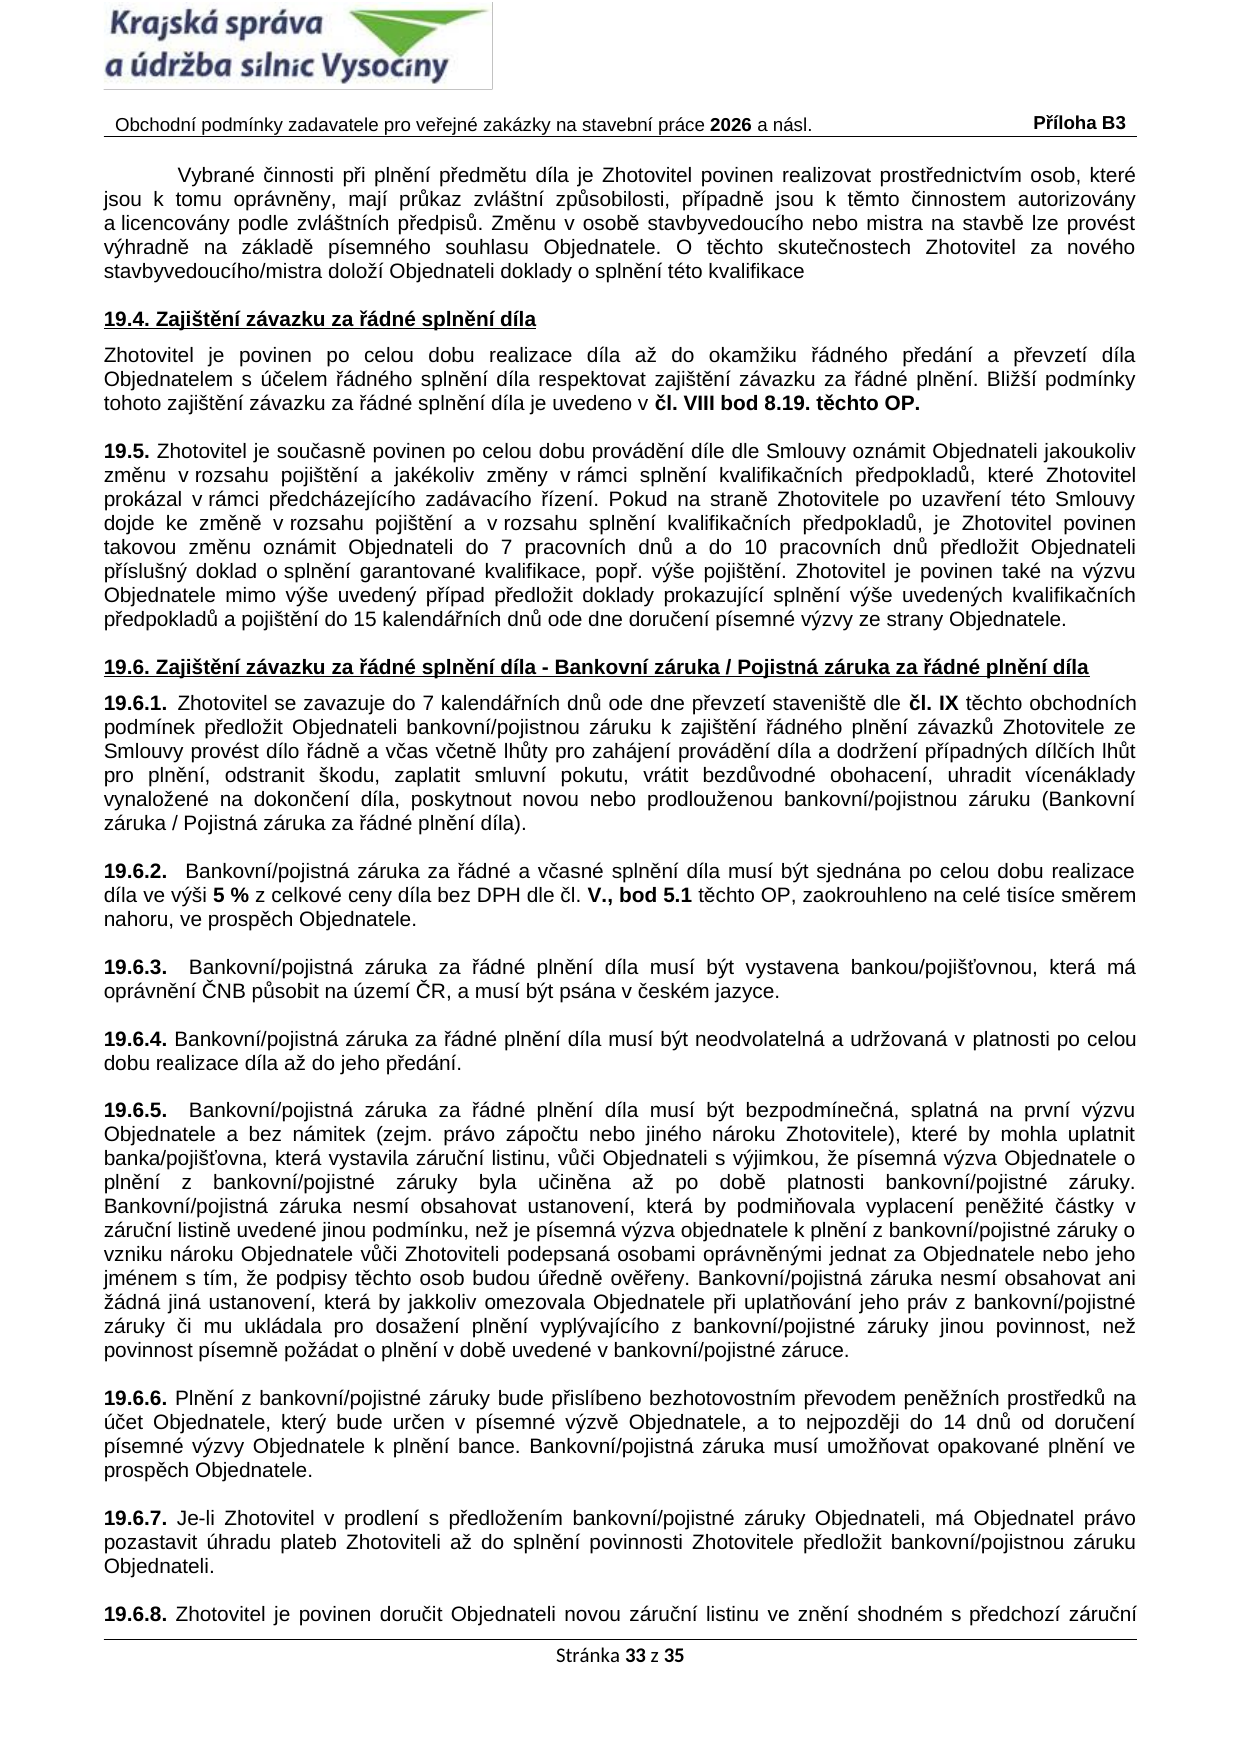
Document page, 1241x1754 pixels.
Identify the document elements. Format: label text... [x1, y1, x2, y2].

text 19.6.3. Bankovní/pojistná záruka za řádné plnění díla musí být vystavena bankou/pojišťovnou, která má oprávnění ČNB působit na území ČR, a musí být psána v českém jazyce. [103, 954, 1137, 1002]
picture [103, 2, 494, 91]
text 19.6.7. Je-li Zhotovitel v prodlení s předložením bankovní/pojistné záruky Objednateli, má Objednatel právo pozastavit úhradu plateb Zhotoviteli až do splnění povinnosti Zhotovitele předložit bankovní/pojistnou záruku Objednateli. [103, 1506, 1137, 1577]
text 19.6.4. Bankovní/pojistná záruka za řádné plnění díla musí být neodvolatelná a udržovaná v platnosti po celou dobu realizace díla až do jeho předání. [103, 1026, 1137, 1074]
text Vybrané činnosti při plnění předmětu díla je Zhotovitel povinen realizovat prostřednictvím osob, které jsou k tomu oprávněny, mají průkaz zvláštní způsobilosti, případně jsou k těmto činnostem autorizovány a licencovány podle zvláštních předpisů. Změnu v osobě stavbyvedoucího nebo mistra na stavbě lze provést výhradně na základě písemného souhlasu Objednatele. O těchto skutečnostech Zhotovitel za nového stavbyvedoucího/mistra doloží Objednateli doklady o splnění této kvalifikace [103, 163, 1137, 283]
text 19.6.2. Bankovní/pojistná záruka za řádné a včasné splnění díla musí být sjednána po celou dobu realizace díla ve výši 5 % z celkové ceny díla bez DPH dle čl. V., bod 5.1 těchto OP, zaokrouhleno na celé tisíce směrem nahoru, ve prospěch Objednatele. [103, 859, 1137, 931]
text 19.5. Zhotovitel je současně povinen po celou dobu provádění díle dle Smlouvy oznámit Objednateli jakoukoliv změnu v rozsahu pojištění a jakékoliv změny v rámci splnění kvalifikačních předpokladů, které Zhotovitel prokázal v rámci předcházejícího zadávacího řízení. Pokud na straně Zhotovitele po uzavření této Smlouvy dojde ke změně v rozsahu pojištění a v rozsahu splnění kvalifikačních předpokladů, je Zhotovitel povinen takovou změnu oznámit Objednateli do 7 pracovních dnů a do 10 pracovních dnů předložit Objednateli příslušný doklad o splnění garantované kvalifikace, popř. výše pojištění. Zhotovitel je povinen také na výzvu Objednatele mimo výše uvedený případ předložit doklady prokazující splnění výše uvedených kvalifikačních předpokladů a pojištění do 15 kalendářních dnů ode dne doručení písemné výzvy ze strany Objednatele. [103, 439, 1137, 631]
text Zhotovitel je povinen po celou dobu realizace díla až do okamžiku řádného předání a převzetí díla Objednatelem s účelem řádného splnění díla respektovat zajištění závazku za řádné plnění. Bližší podmínky tohoto zajištění závazku za řádné splnění díla je uvedeno v čl. VIII bod 8.19. těchto OP. [103, 343, 1137, 415]
text 19.6.5. Bankovní/pojistná záruka za řádné plnění díla musí být bezpodmínečná, splatná na první výzvu Objednatele a bez námitek (zejm. právo zápočtu nebo jiného nároku Zhotovitele), které by mohla uplatnit banka/pojišťovna, která vystavila záruční listinu, vůči Objednateli s výjimkou, že písemná výzva Objednatele o plnění z bankovní/pojistné záruky byla učiněna až po době platnosti bankovní/pojistné záruky. Bankovní/pojistná záruka nesmí obsahovat ustanovení, která by podmiňovala vyplacení peněžité částky v záruční listině uvedené jinou podmínku, než je písemná výzva objednatele k plnění z bankovní/pojistné záruky o vzniku nároku Objednatele vůči Zhotoviteli podepsaná osobami oprávněnými jednat za Objednatele nebo jeho jménem s tím, že podpisy těchto osob budou úředně ověřeny. Bankovní/pojistná záruka nesmí obsahovat ani žádná jiná ustanovení, která by jakkoliv omezovala Objednatele při uplatňování jeho práv z bankovní/pojistné záruky či mu ukládala pro dosažení plnění vyplývajícího z bankovní/pojistné záruky jinou povinnost, než povinnost písemně požádat o plnění v době uvedené v bankovní/pojistné záruce. [103, 1098, 1137, 1362]
text 19.6.6. Plnění z bankovní/pojistné záruky bude přislíbeno bezhotovostním převodem peněžních prostředků na účet Objednatele, který bude určen v písemné výzvě Objednatele, a to nejpozději do 14 dnů od doručení písemné výzvy Objednatele k plnění bance. Bankovní/pojistná záruka musí umožňovat opakované plnění ve prospěch Objednatele. [103, 1386, 1137, 1482]
text 19.4. Zajištění závazku za řádné splnění díla [103, 307, 1137, 331]
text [103, 1601, 1137, 1625]
text 19.6.1. Zhotovitel se zavazuje do 7 kalendářních dnů ode dne převzetí staveniště dle čl. IX těchto obchodních podmínek předložit Objednateli bankovní/pojistnou záruku k zajištění řádného plnění závazků Zhotovitele ze Smlouvy provést dílo řádně a včas včetně lhůty pro zahájení provádění díla a dodržení případných dílčích lhůt pro plnění, odstranit škodu, zaplatit smluvní pokutu, vrátit bezdůvodné obohacení, uhradit vícenáklady vynaložené na dokončení díla, poskytnout novou nebo prodlouženou bankovní/pojistnou záruku (Bankovní záruka / Pojistná záruka za řádné plnění díla). [103, 691, 1137, 835]
text 19.6. Zajištění závazku za řádné splnění díla - Bankovní záruka / Pojistná záruka za řádné plnění díla [103, 654, 1137, 678]
